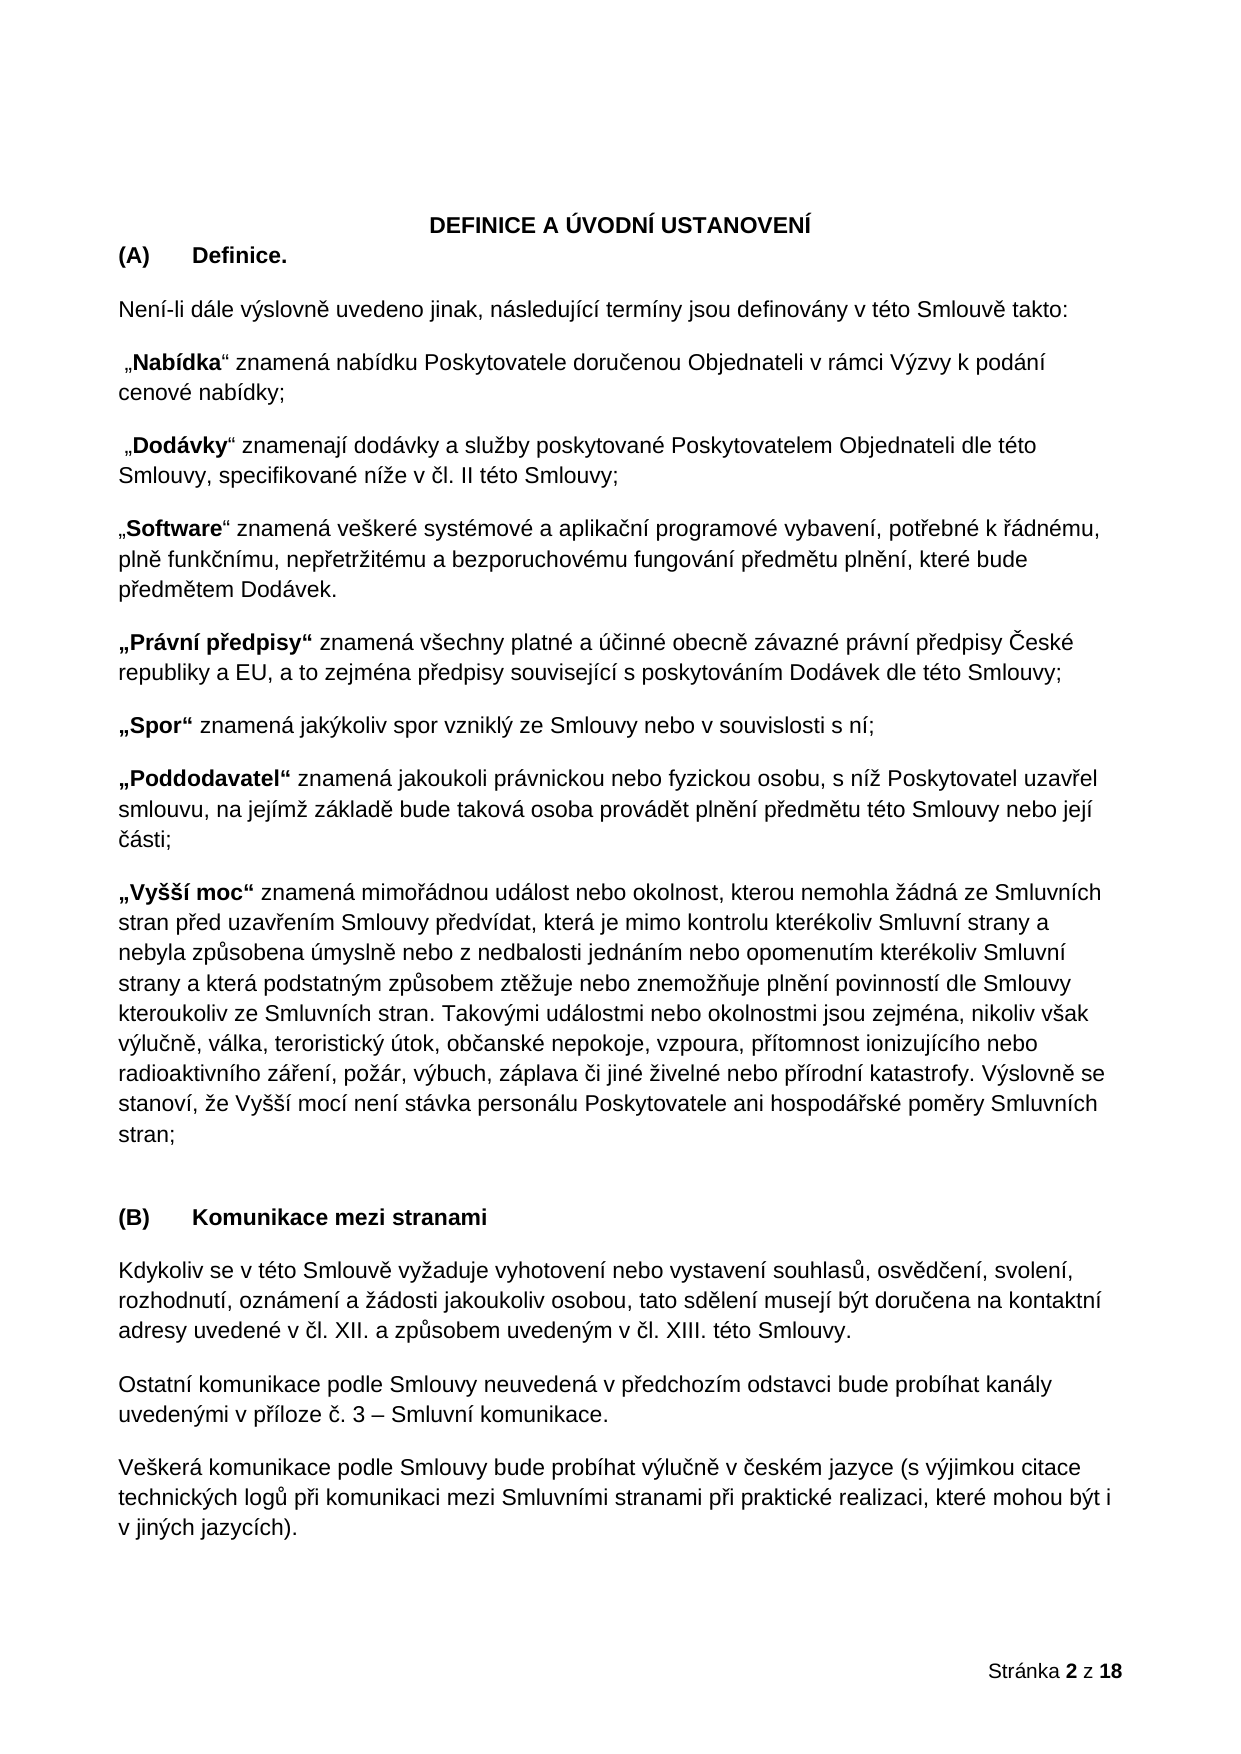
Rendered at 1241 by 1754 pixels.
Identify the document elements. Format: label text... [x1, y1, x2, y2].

text „Právní předpisy“ znamená všechny platné a účinné obecně závazné právní předpisy České republiky a EU, a to zejména předpisy související s poskytováním Dodávek dle této Smlouvy; [118, 629, 1122, 686]
text (B) Komunikace mezi stranami [118, 1204, 1122, 1230]
subtitle DEFINICE A ÚVODNÍ USTANOVENÍ [118, 212, 1122, 239]
text Není-li dále výslovně uvedeno jinak, následující termíny jsou definovány v této Smlouvě takto: [118, 296, 1122, 322]
text Ostatní komunikace podle Smlouvy neuvedená v předchozím odstavci bude probíhat kanály uvedenými v příloze č. 3 – Smluvní komunikace. [118, 1371, 1122, 1427]
text „Vyšší moc“ znamená mimořádnou událost nebo okolnost, kterou nemohla žádná ze Smluvních stran před uzavřením Smlouvy předvídat, která je mimo kontrolu kterékoliv Smluvní strany a nebyla způsobena úmyslně nebo z nedbalosti jednáním nebo opomenutím kterékoliv Smluvní strany a která podstatným způsobem ztěžuje nebo znemožňuje plnění povinností dle Smlouvy kteroukoliv ze Smluvních stran. Takovými událostmi nebo okolnostmi jsou zejména, nikoliv však výlučně, válka, teroristický útok, občanské nepokoje, vzpoura, přítomnost ionizujícího nebo radioaktivního záření, požár, výbuch, záplava či jiné živelné nebo přírodní katastrofy. Výslovně se stanoví, že Vyšší mocí není stávka personálu Poskytovatele ani hospodářské poměry Smluvních stran; [118, 879, 1122, 1147]
text Kdykoliv se v této Smlouvě vyžaduje vyhotovení nebo vystavení souhlasů, osvědčení, svolení, rozhodnutí, oznámení a žádosti jakoukoliv osobou, tato sdělení musejí být doručena na kontaktní adresy uvedené v čl. XII. a způsobem uvedeným v čl. XIII. této Smlouvy. [118, 1257, 1122, 1344]
text „Poddodavatel“ znamená jakoukoli právnickou nebo fyzickou osobu, s níž Poskytovatel uzavřel smlouvu, na jejímž základě bude taková osoba provádět plnění předmětu této Smlouvy nebo její části; [118, 765, 1122, 852]
text „Nabídka“ znamená nabídku Poskytovatele doručenou Objednateli v rámci Výzvy k podání cenové nabídky; [118, 349, 1122, 405]
text „Dodávky“ znamenají dodávky a služby poskytované Poskytovatelem Objednateli dle této Smlouvy, specifikované níže v čl. II této Smlouvy; [118, 432, 1122, 489]
text „Software“ znamená veškeré systémové a aplikační programové vybavení, potřebné k řádnému, plně funkčnímu, nepřetržitému a bezporuchovému fungování předmětu plnění, které bude předmětem Dodávek. [118, 515, 1122, 602]
text (A) Definice. [118, 242, 1122, 269]
text „Spor“ znamená jakýkoliv spor vzniklý ze Smlouvy nebo v souvislosti s ní; [118, 712, 1122, 739]
text Veškerá komunikace podle Smlouvy bude probíhat výlučně v českém jazyce (s výjimkou citace technických logů při komunikaci mezi Smluvními stranami při praktické realizaci, které mohou být i v jiných jazycích). [118, 1454, 1122, 1541]
